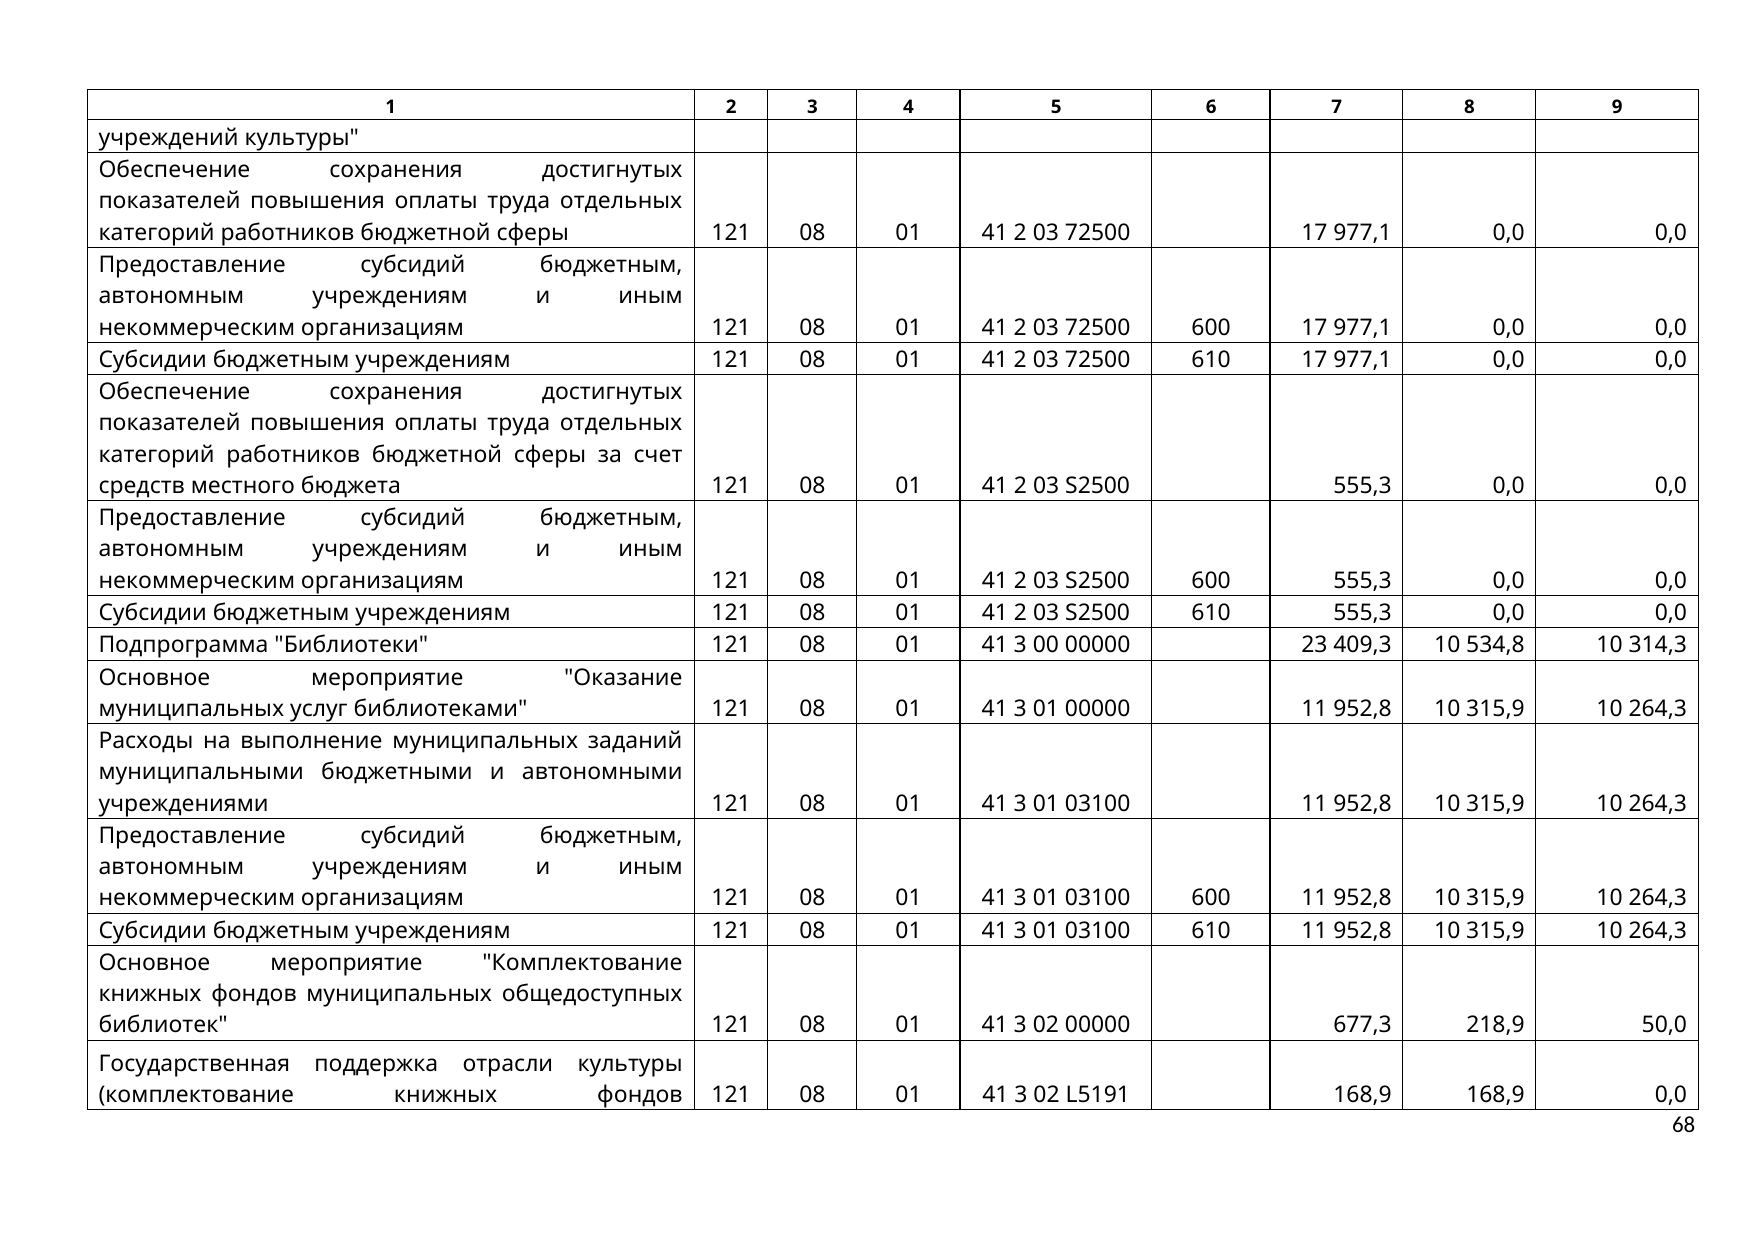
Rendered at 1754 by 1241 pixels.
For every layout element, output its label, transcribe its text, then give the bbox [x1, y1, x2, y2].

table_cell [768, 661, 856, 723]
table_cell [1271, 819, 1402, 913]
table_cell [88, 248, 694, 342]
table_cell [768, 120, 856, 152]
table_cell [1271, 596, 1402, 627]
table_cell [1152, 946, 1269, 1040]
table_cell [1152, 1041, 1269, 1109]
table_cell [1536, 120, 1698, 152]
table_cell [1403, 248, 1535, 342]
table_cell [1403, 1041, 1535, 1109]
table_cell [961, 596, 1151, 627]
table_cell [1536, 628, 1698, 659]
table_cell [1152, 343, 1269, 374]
table_header 1 [88, 90, 694, 119]
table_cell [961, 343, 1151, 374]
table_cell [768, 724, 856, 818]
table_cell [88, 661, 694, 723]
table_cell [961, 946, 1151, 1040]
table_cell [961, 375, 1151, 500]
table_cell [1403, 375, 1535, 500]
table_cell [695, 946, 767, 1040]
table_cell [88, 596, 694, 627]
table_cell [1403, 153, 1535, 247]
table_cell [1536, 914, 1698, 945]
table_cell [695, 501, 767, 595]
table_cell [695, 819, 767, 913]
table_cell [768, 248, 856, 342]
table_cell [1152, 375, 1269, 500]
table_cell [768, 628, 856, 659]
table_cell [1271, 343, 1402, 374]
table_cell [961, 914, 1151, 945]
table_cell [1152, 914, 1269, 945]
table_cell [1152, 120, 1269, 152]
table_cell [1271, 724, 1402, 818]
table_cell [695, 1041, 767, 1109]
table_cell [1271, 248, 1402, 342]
table_header 6 [1152, 90, 1269, 119]
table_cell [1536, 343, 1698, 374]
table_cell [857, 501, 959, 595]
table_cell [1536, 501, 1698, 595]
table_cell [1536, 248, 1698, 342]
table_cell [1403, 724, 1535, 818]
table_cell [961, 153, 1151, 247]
table_header 4 [857, 90, 959, 119]
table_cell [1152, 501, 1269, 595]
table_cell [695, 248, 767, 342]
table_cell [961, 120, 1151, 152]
table_header 7 [1271, 90, 1402, 119]
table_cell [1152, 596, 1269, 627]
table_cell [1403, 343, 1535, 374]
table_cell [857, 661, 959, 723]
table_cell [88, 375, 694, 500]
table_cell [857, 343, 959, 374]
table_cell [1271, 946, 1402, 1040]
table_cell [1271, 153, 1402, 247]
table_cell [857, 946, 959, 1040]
table_header 5 [961, 90, 1151, 119]
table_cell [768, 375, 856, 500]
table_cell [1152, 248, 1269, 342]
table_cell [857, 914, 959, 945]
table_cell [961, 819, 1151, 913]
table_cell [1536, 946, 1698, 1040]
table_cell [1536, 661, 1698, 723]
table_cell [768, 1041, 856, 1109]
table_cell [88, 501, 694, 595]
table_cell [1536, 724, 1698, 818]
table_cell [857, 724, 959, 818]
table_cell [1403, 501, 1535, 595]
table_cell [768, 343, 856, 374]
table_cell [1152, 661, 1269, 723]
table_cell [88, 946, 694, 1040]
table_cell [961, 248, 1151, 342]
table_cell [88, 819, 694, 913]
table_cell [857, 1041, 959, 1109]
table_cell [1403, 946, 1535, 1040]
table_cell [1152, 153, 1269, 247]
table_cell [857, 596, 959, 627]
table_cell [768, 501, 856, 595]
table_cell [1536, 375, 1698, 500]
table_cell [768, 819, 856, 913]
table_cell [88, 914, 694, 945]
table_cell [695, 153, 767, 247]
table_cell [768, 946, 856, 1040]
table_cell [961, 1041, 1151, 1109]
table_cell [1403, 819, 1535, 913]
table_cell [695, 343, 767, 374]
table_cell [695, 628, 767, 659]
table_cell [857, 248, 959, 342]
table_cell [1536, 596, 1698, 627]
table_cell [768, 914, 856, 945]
table_header 2 [695, 90, 767, 119]
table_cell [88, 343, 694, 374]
table_header 9 [1536, 90, 1698, 119]
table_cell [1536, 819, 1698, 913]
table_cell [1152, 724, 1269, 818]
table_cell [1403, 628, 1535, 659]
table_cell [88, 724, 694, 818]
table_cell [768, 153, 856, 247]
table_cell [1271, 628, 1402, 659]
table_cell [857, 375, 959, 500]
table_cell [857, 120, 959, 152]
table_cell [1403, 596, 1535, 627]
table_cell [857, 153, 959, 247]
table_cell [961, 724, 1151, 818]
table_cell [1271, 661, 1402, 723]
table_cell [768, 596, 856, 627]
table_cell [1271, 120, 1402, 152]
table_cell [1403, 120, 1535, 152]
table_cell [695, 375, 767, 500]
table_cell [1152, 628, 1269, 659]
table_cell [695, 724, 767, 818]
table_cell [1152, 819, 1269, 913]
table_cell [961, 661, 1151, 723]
table_header 8 [1403, 90, 1535, 119]
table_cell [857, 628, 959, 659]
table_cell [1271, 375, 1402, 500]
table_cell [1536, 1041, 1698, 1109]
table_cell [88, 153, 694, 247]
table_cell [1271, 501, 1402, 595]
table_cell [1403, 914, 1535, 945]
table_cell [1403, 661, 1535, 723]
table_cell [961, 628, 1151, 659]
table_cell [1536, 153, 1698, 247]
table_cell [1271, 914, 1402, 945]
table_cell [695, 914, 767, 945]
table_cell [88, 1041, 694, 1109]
table_header 3 [768, 90, 856, 119]
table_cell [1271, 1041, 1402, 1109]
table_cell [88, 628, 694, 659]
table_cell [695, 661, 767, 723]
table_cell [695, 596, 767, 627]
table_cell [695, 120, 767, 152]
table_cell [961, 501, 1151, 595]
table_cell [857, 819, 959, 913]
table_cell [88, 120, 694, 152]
